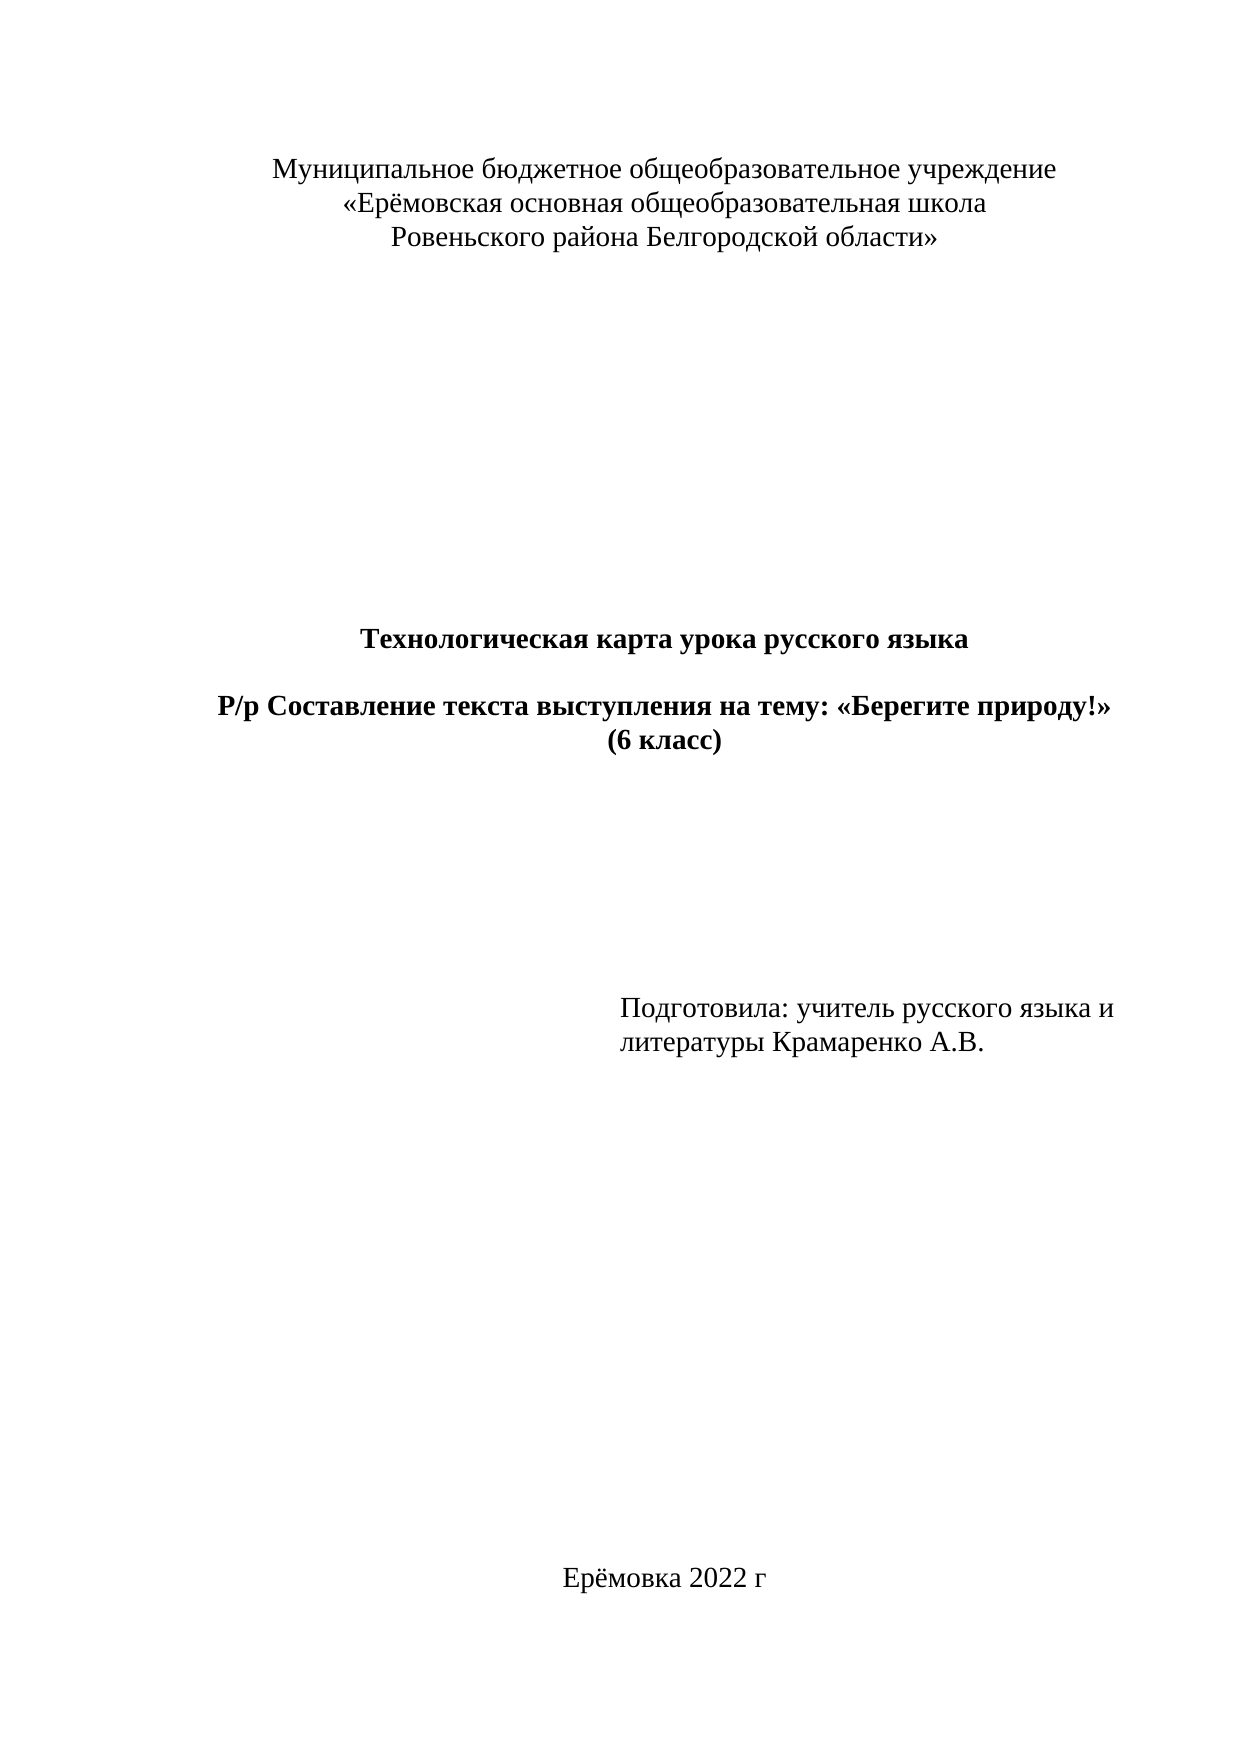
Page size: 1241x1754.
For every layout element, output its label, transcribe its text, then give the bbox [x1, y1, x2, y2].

text Подготовила: учитель русского языка и литературы Крамаренко А.В. [620, 990, 1152, 1057]
text Ерёмовка 2022 г [177, 1560, 1152, 1594]
text Ровеньского района Белгородской области» [177, 219, 1152, 252]
text «Ерёмовская основная общеобразовательная школа [177, 185, 1152, 219]
text Р/р Составление текста выступления на тему: «Берегите природу!» [177, 688, 1152, 722]
text Технологическая карта урока русского языка [177, 621, 1152, 655]
text (6 класс) [177, 722, 1152, 755]
text Муниципальное бюджетное общеобразовательное учреждение [177, 152, 1152, 185]
